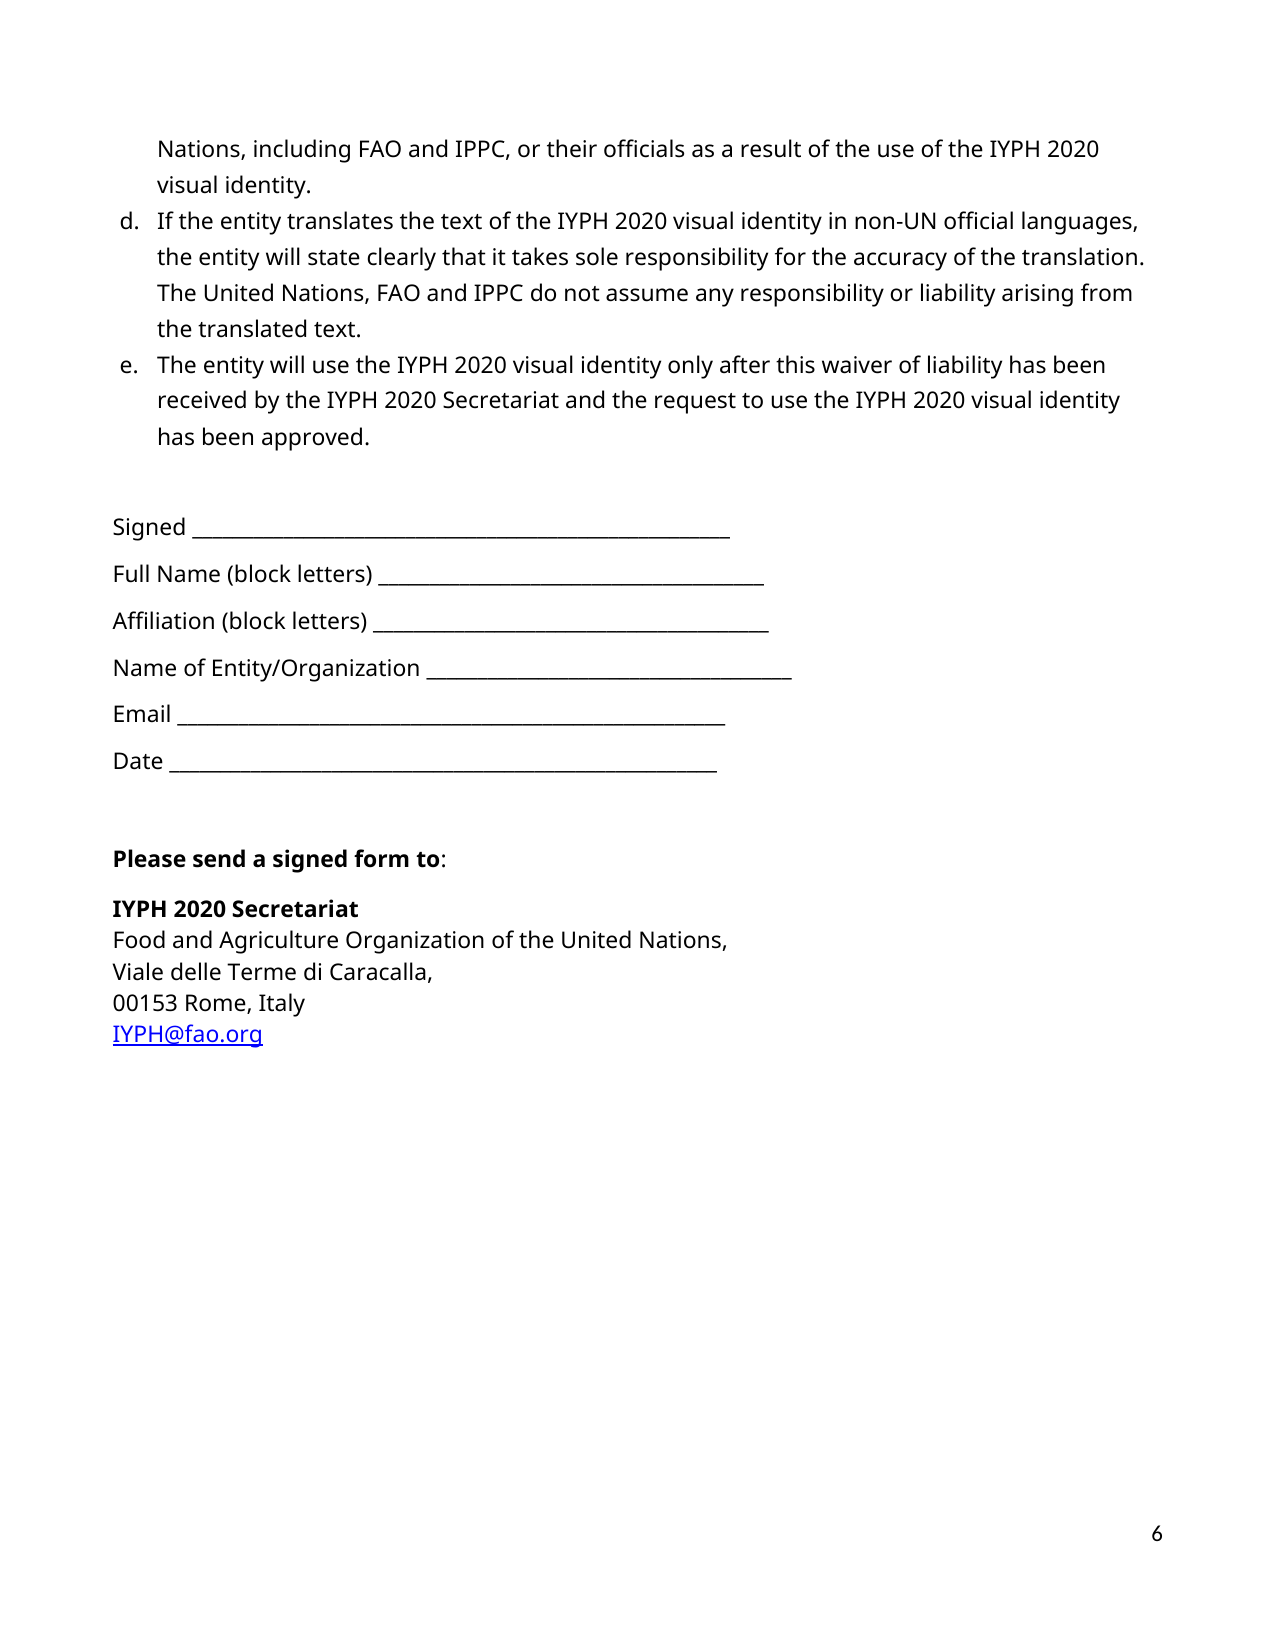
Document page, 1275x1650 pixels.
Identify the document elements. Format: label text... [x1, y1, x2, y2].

text Name of Entity/Organization ____________________________________ [112, 652, 1162, 683]
text Full Name (block letters) ______________________________________ [112, 558, 1162, 589]
text IYPH@fao.org [112, 1018, 1162, 1049]
text Email ______________________________________________________ [112, 698, 1162, 730]
list The entity will use the IYPH 2020 visual identity only after this waiver of liability has been received by the IYPH 2020 Secretariat and the request to use the IYPH 2020 visual identity has been approved. [119, 348, 1162, 452]
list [119, 133, 1162, 200]
text Date ______________________________________________________ [112, 745, 1162, 777]
text Signed _____________________________________________________ [112, 511, 1162, 542]
text Please send a signed form to: [112, 843, 1162, 874]
list If the entity translates the text of the IYPH 2020 visual identity in non-UN official languages, the entity will state clearly that it takes sole responsibility for the accuracy of the translation. The United Nations, FAO and IPPC do not assume any responsibility or liability arising from the translated text. [119, 205, 1162, 344]
text Affiliation (block letters) _______________________________________ [112, 605, 1162, 636]
text IYPH 2020 Secretariat Food and Agriculture Organization of the United Nations, Viale delle Terme di Caracalla, 00153 Rome, Italy [112, 893, 1162, 1018]
